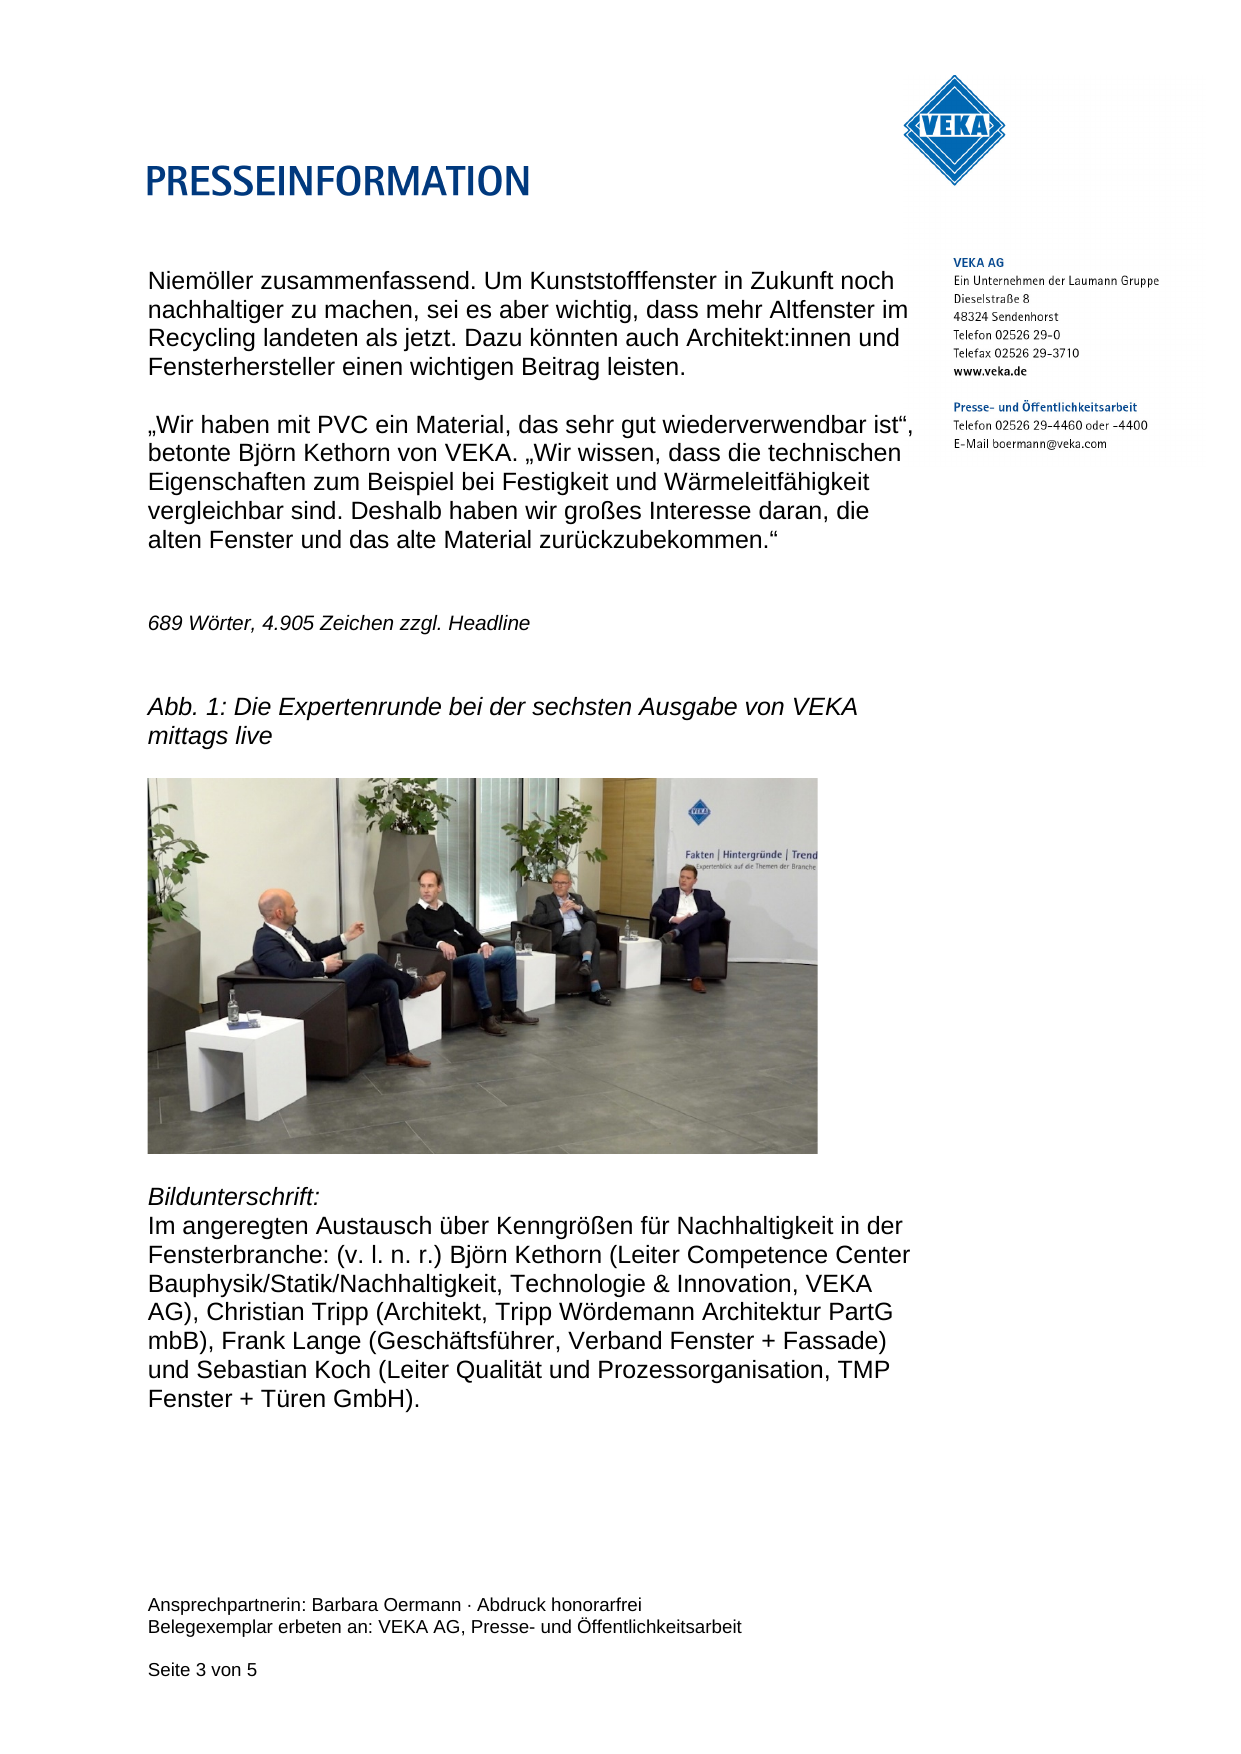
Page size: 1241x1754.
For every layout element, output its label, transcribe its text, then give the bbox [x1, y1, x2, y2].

picture [903, 75, 1207, 467]
text Bildunterschrift: [148, 1182, 919, 1211]
picture [131, 144, 547, 223]
text „Wir haben mit PVC ein Material, das sehr gut wiederverwendbar ist“, betonte Björn Kethorn von VEKA. „Wir wissen, dass die technischen Eigenschaften zum Beispiel bei Festigkeit und Wärmeleitfähigkeit vergleichbar sind. Deshalb haben wir großes Interesse daran, die alten Fenster und das alte Material zurückzubekommen.“ [148, 409, 919, 553]
text Abb. 1: Die Expertenrunde bei der sechsten Ausgabe von VEKA mittags live [148, 692, 919, 750]
picture [147, 778, 818, 1154]
text Im angeregten Austausch über Kenngrößen für Nachhaltigkeit in der Fensterbranche: (v. l. n. r.) Björn Kethorn (Leiter Competence Center Bauphysik/Statik/Nachhaltigkeit, Technologie & Innovation, VEKA AG), Christian Tripp (Architekt, Tripp Wördemann Architektur PartG mbB), Frank Lange (Geschäftsführer, Verband Fenster + Fassade) und Sebastian Koch (Leiter Qualität und Prozessorganisation, TMP Fenster + Türen GmbH). [148, 1211, 919, 1412]
text 689 Wörter, 4.905 Zeichen zzgl. Headline [148, 611, 919, 635]
